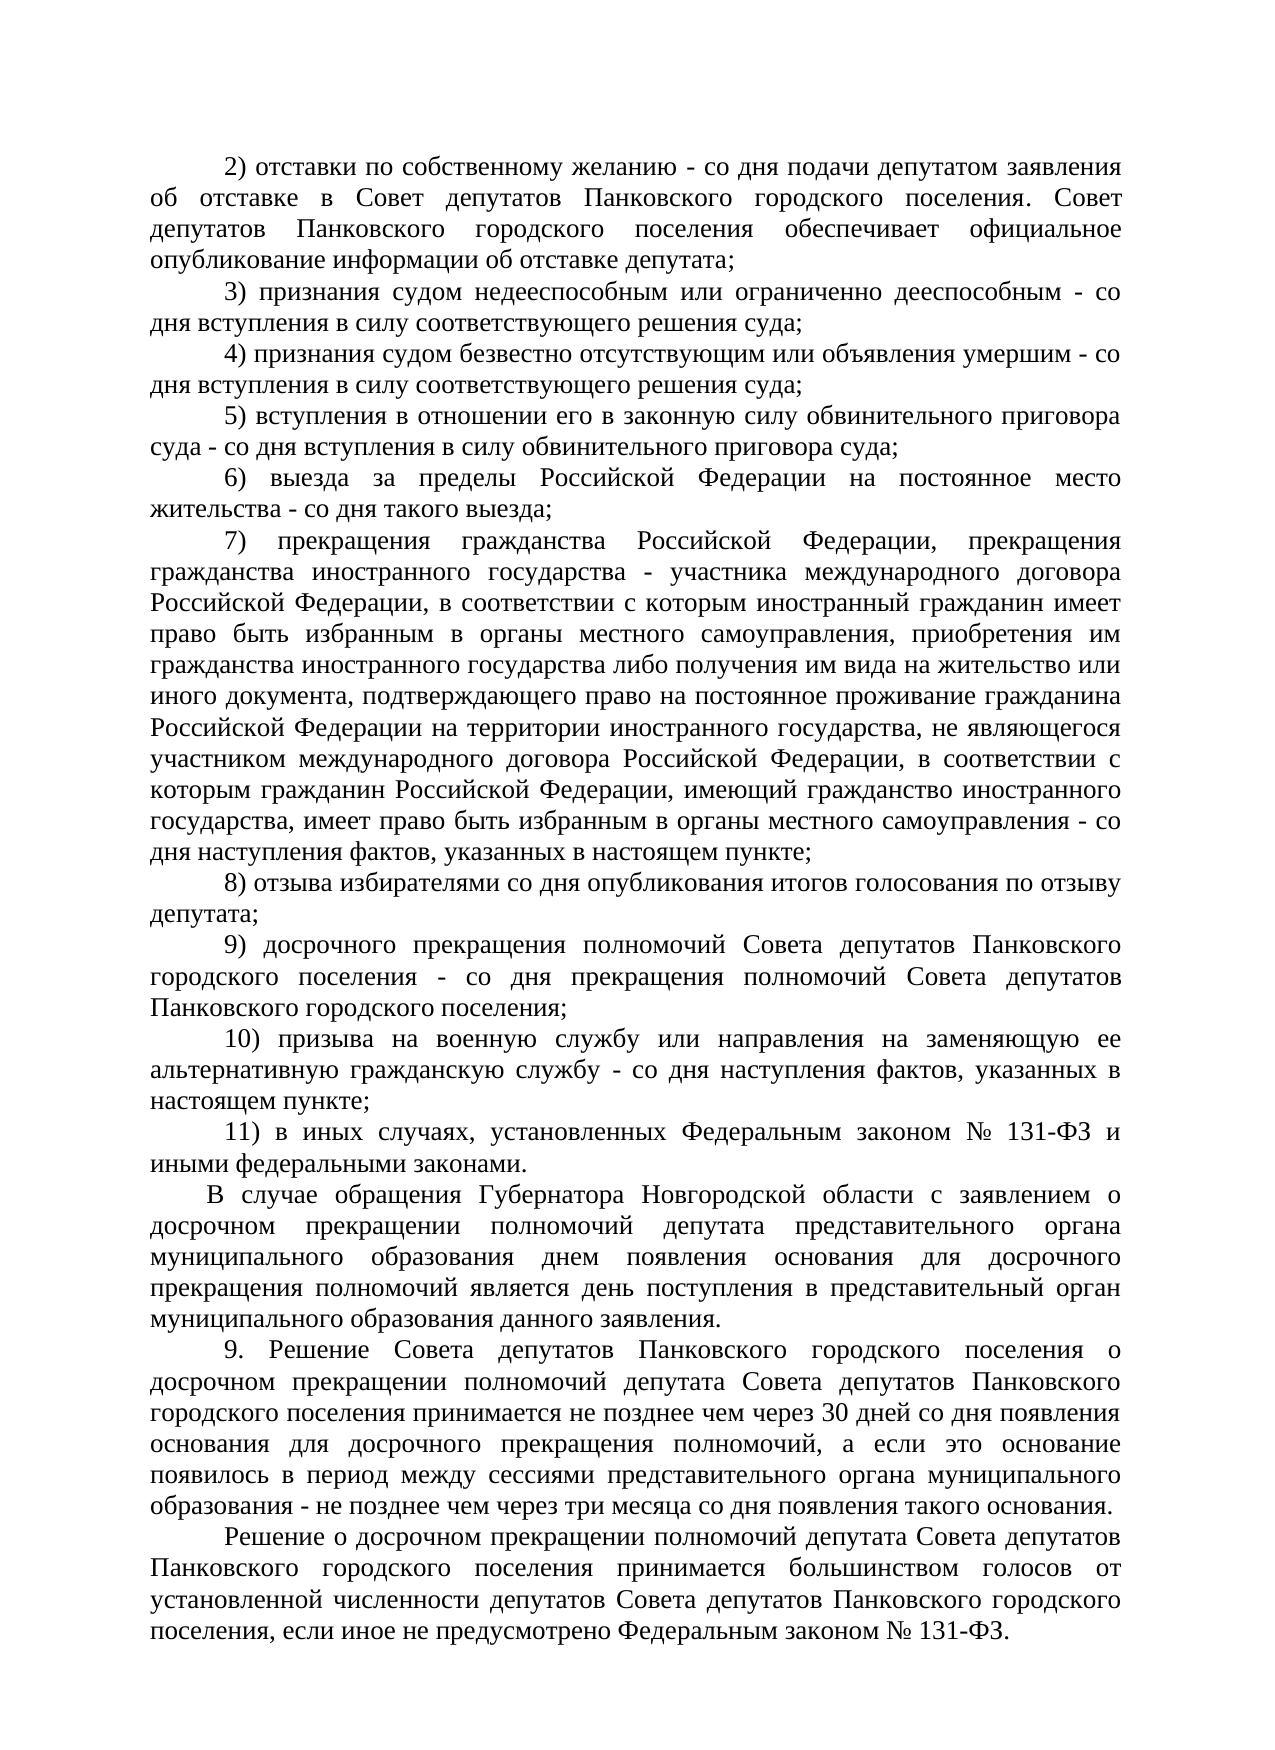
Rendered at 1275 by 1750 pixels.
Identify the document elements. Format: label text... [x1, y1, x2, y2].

text 8) отзыва избирателями со дня опубликования итогов голосования по отзыву депутата; [150, 866, 1122, 929]
text 10) призыва на военную службу или направления на заменяющую ее альтернативную гражданскую службу - со дня наступления фактов, указанных в настоящем пункте; [150, 1022, 1122, 1116]
text 11) в иных случаях, установленных Федеральным законом № 131-ФЗ и иными федеральными законами. [150, 1116, 1122, 1178]
text 2) отставки по собственному желанию - со дня подачи депутатом заявления об отставке в Совет депутатов Панковского городского поселения. Совет депутатов Панковского городского поселения обеспечивает официальное опубликование информации об отставке депутата; [150, 150, 1122, 274]
text Решение о досрочном прекращении полномочий депутата Совета депутатов Панковского городского поселения принимается большинством голосов от установленной численности депутатов Совета депутатов Панковского городского поселения, если иное не предусмотрено Федеральным законом № 131-ФЗ. [150, 1520, 1122, 1645]
text 6) выезда за пределы Российской Федерации на постоянное место жительства - со дня такого выезда; [150, 461, 1122, 524]
text 5) вступления в отношении его в законную силу обвинительного приговора суда - со дня вступления в силу обвинительного приговора суда; [150, 399, 1122, 461]
text 9) досрочного прекращения полномочий Совета депутатов Панковского городского поселения - со дня прекращения полномочий Совета депутатов Панковского городского поселения; [150, 929, 1122, 1022]
text 3) признания судом недееспособным или ограниченно дееспособным - со дня вступления в силу соответствующего решения суда; [150, 274, 1122, 337]
text 9. Решение Совета депутатов Панковского городского поселения о досрочном прекращении полномочий депутата Совета депутатов Панковского городского поселения принимается не позднее чем через 30 дней со дня появления основания для досрочного прекращения полномочий, а если это основание появилось в период между сессиями представительного органа муниципального образования - не позднее чем через три месяца со дня появления такого основания. [150, 1333, 1122, 1520]
text В случае обращения Губернатора Новгородской области с заявлением о досрочном прекращении полномочий депутата представительного органа муниципального образования днем появления основания для досрочного прекращения полномочий является день поступления в представительный орган муниципального образования данного заявления. [150, 1178, 1122, 1333]
text 4) признания судом безвестно отсутствующим или объявления умершим - со дня вступления в силу соответствующего решения суда; [150, 337, 1122, 399]
text 7) прекращения гражданства Российской Федерации, прекращения гражданства иностранного государства - участника международного договора Российской Федерации, в соответствии с которым иностранный гражданин имеет право быть избранным в органы местного самоуправления, приобретения им гражданства иностранного государства либо получения им вида на жительство или иного документа, подтверждающего право на постоянное проживание гражданина Российской Федерации на территории иностранного государства, не являющегося участником международного договора Российской Федерации, в соответствии с которым гражданин Российской Федерации, имеющий гражданство иностранного государства, имеет право быть избранным в органы местного самоуправления - со дня наступления фактов, указанных в настоящем пункте; [150, 524, 1122, 866]
